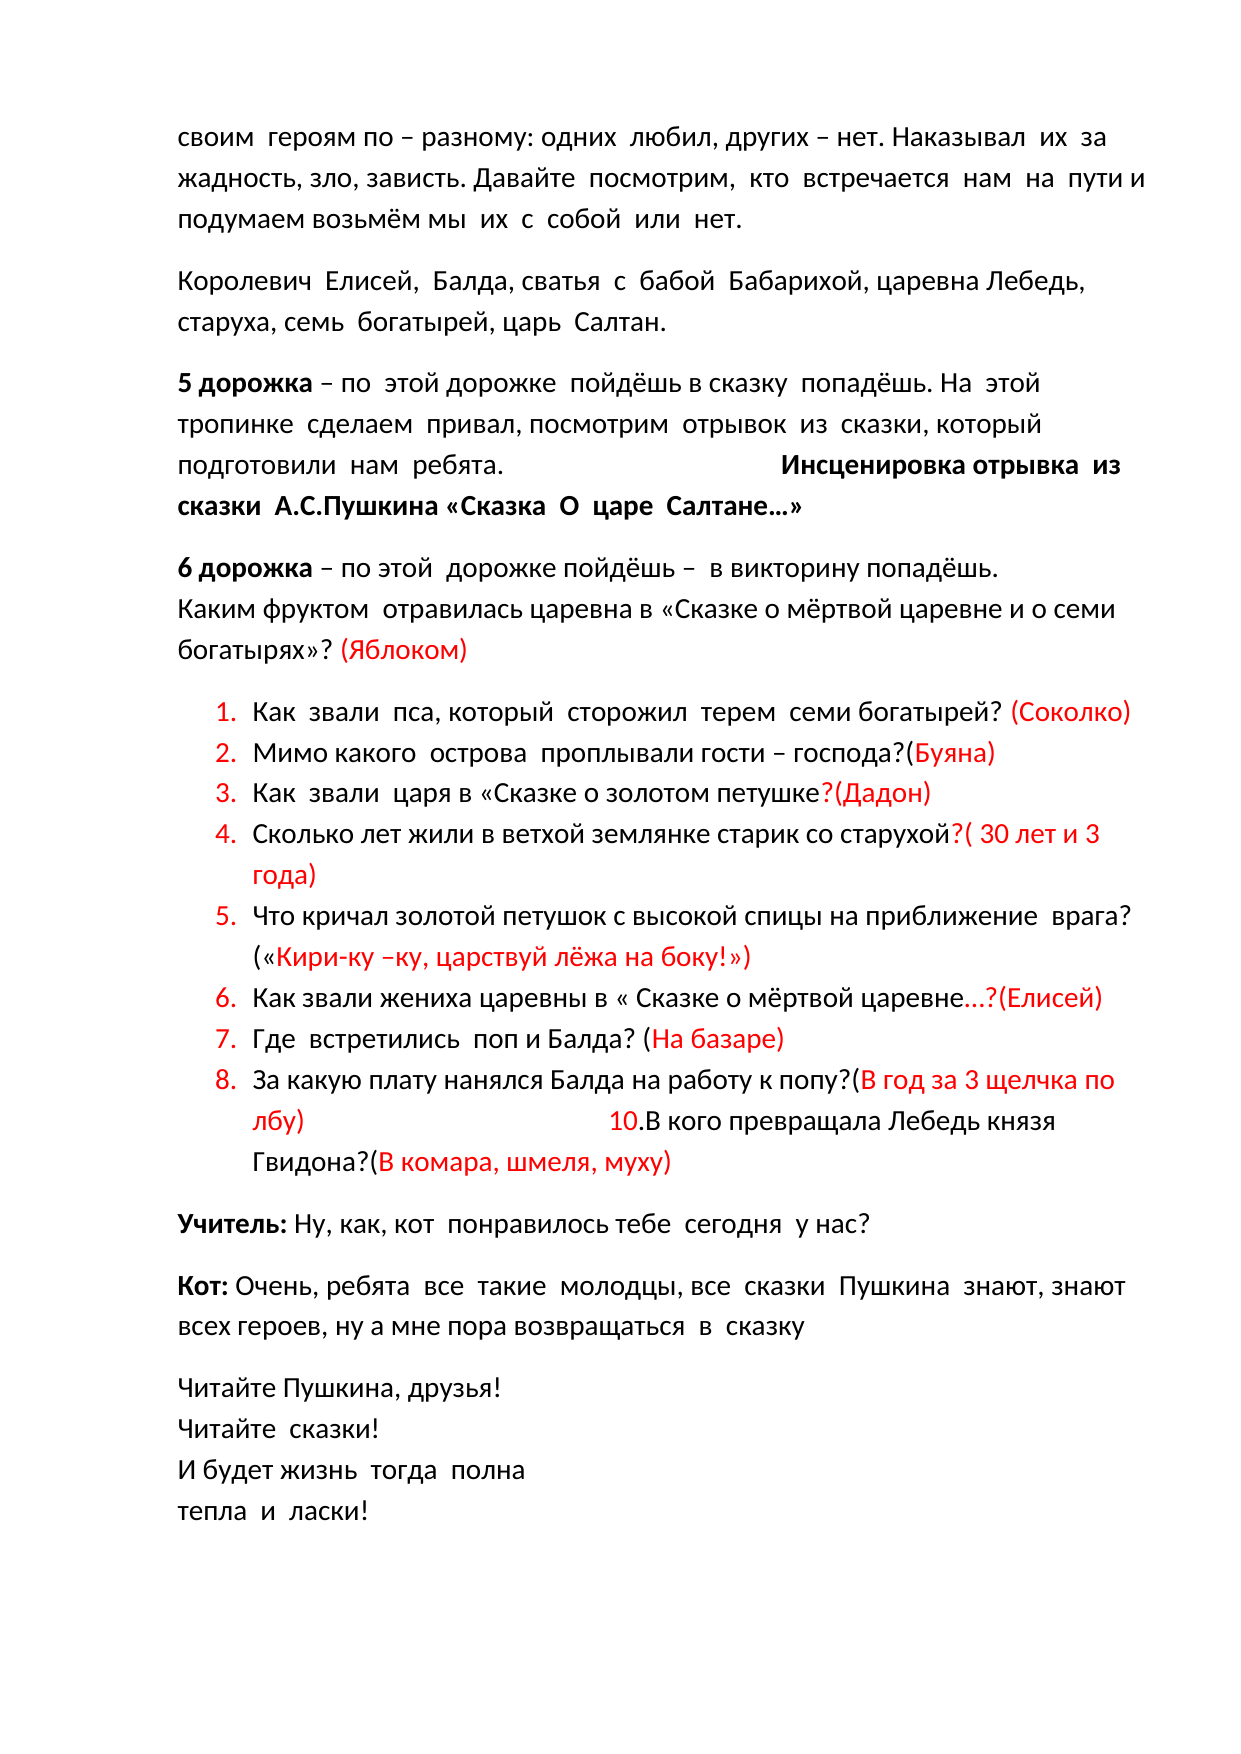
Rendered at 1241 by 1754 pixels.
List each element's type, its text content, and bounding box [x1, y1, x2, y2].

list Сколько лет жили в ветхой землянке старик со старухой?( 30 лет и 3 года) [215, 816, 1152, 892]
text 5 дорожка – по этой дорожке пойдёшь в сказку попадёшь. На этой тропинке сделаем привал, посмотрим отрывок из сказки, который подготовили нам ребята. Инсценировка отрывка из сказки А.С.Пушкина «Сказка О царе Салтане…» [177, 364, 1152, 523]
text Кот: Очень, ребята все такие молодцы, все сказки Пушкина знают, знают всех героев, ну а мне пора возвращаться в сказку [177, 1267, 1152, 1343]
text Королевич Елисей, Балда, сватья с бабой Бабарихой, царевна Лебедь, старуха, семь богатырей, царь Салтан. [177, 262, 1152, 338]
text Читайте Пушкина, друзья! Читайте сказки! И будет жизнь тогда полна тепла и ласки! [177, 1369, 1152, 1528]
text Учитель: Ну, как, кот понравилось тебе сегодня у нас? [177, 1205, 1152, 1240]
list Где встретились поп и Балда? (На базаре) [215, 1020, 1152, 1056]
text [177, 118, 1152, 236]
list Мимо какого острова проплывали гости – господа?(Буяна) [215, 734, 1152, 769]
list Как звали жениха царевны в « Сказке о мёртвой царевне…?(Елисей) [215, 979, 1152, 1015]
text 6 дорожка – по этой дорожке пойдёшь – в викторину попадёшь. Каким фруктом отравилась царевна в «Сказке о мёртвой царевне и о семи богатырях»? (Яблоком) [177, 549, 1152, 667]
list Как звали царя в «Сказке о золотом петушке?(Дадон) [215, 774, 1152, 810]
list За какую плату нанялся Балда на работу к попу?(В год за 3 щелчка по лбу) 10.В кого превращала Лебедь князя Гвидона?(В комара, шмеля, муху) [215, 1061, 1152, 1179]
list Что кричал золотой петушок с высокой спицы на приближение врага?(«Кири-ку –ку, царствуй лёжа на боку!») [215, 897, 1152, 974]
list Как звали пса, который сторожил терем семи богатырей? (Соколко) [215, 693, 1152, 728]
